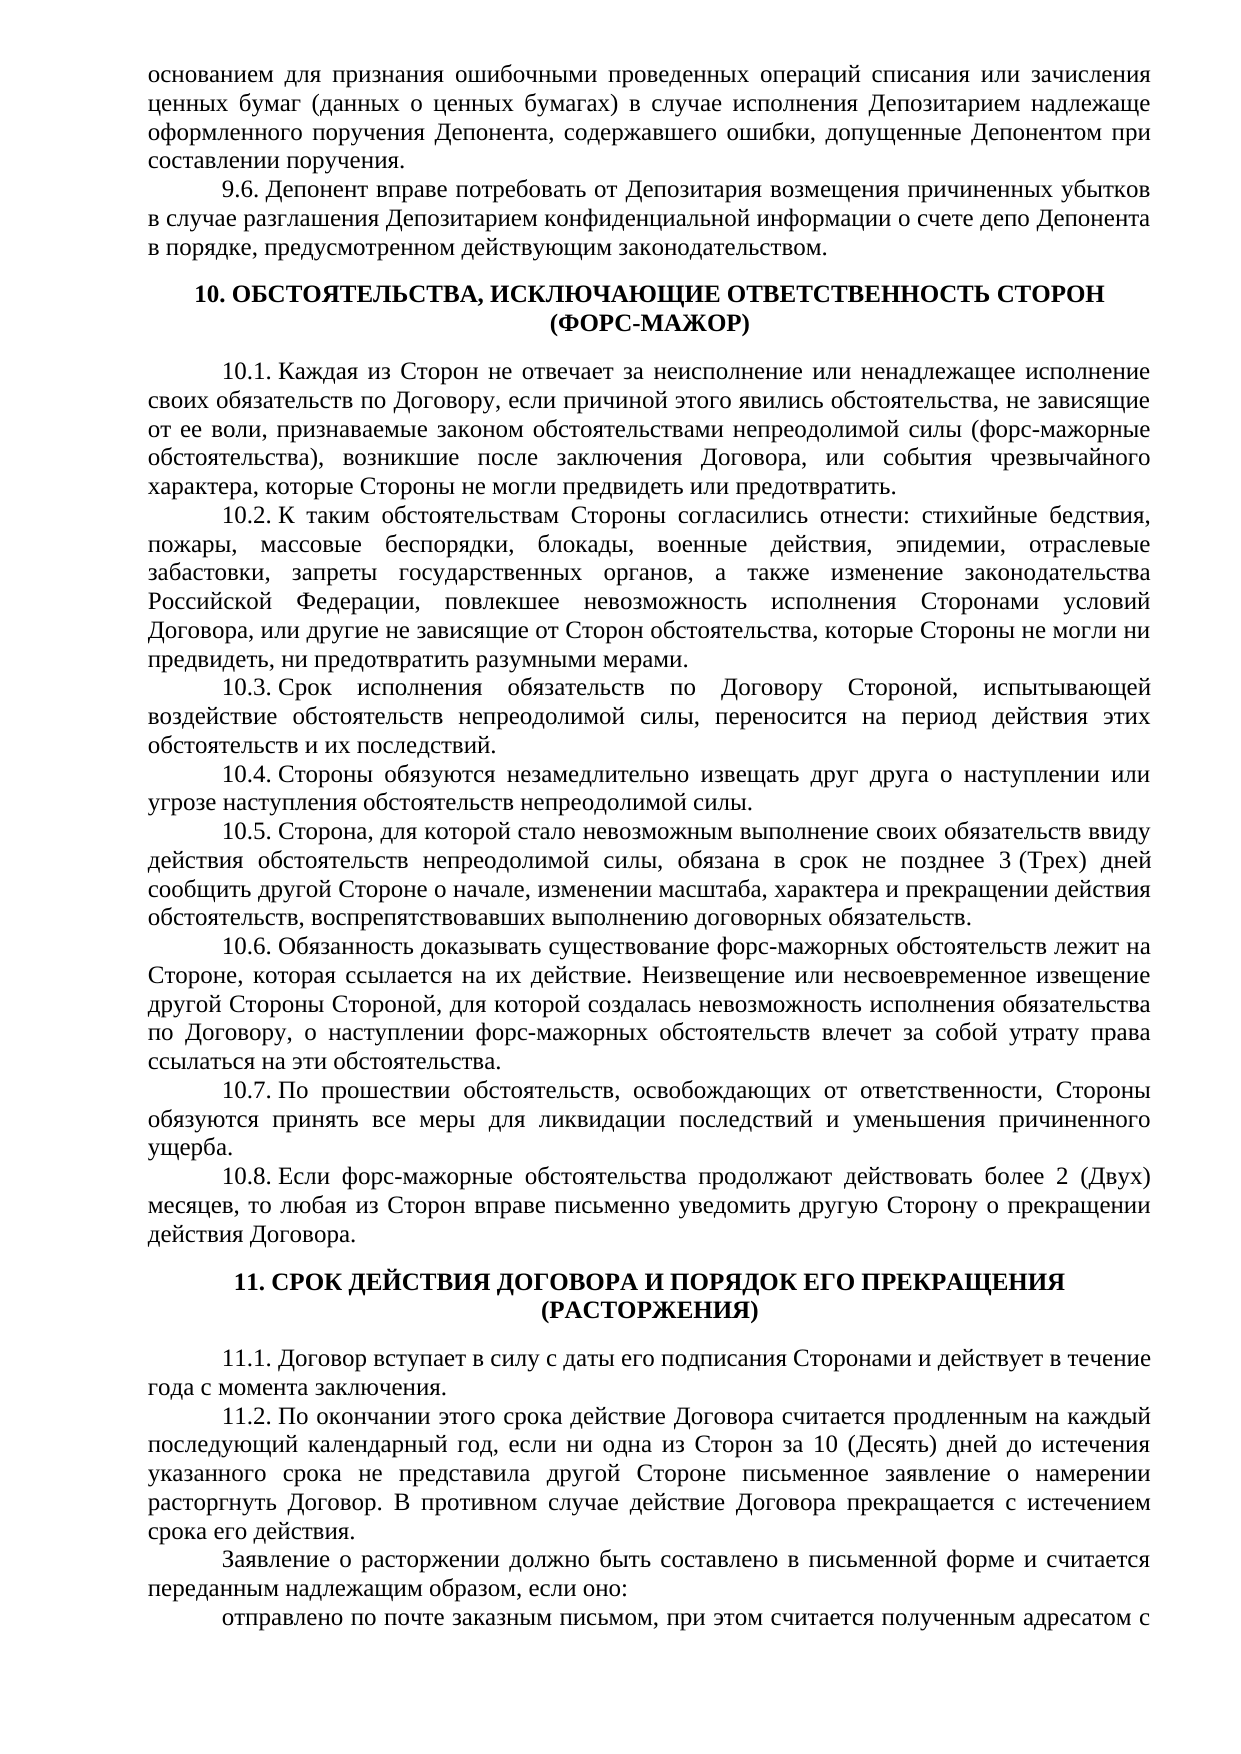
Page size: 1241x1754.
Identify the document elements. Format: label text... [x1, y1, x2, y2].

text 10. ОБСТОЯТЕЛЬСТВА, ИСКЛЮЧАЮЩИЕ ОТВЕТСТВЕННОСТЬ СТОРОН (ФОРС-МАЖОР) [148, 279, 1152, 337]
text 11.2. По окончании этого срока действие Договора считается продленным на каждый последующий календарный год, если ни одна из Сторон за 10 (Десять) дней до истечения указанного срока не представила другой Стороне письменное заявление о намерении расторгнуть Договор. В противном случае действие Договора прекращается с истечением срока его действия. [148, 1401, 1152, 1544]
text 10.1. Каждая из Сторон не отвечает за неисполнение или ненадлежащее исполнение своих обязательств по Договору, если причиной этого явились обстоятельства, не зависящие от ее воли, признаваемые законом обстоятельствами непреодолимой силы (форс-мажорные обстоятельства), возникшие после заключения Договора, или события чрезвычайного характера, которые Стороны не могли предвидеть или предотвратить. [148, 356, 1152, 500]
text 10.8. Если форс-мажорные обстоятельства продолжают действовать более 2 (Двух) месяцев, то любая из Сторон вправе письменно уведомить другую Сторону о прекращении действия Договора. [148, 1161, 1152, 1247]
text 10.3. Срок исполнения обязательств по Договору Стороной, испытывающей воздействие обстоятельств непреодолимой силы, переносится на период действия этих обстоятельств и их последствий. [148, 672, 1152, 759]
text 10.4. Стороны обязуются незамедлительно извещать друг друга о наступлении или угрозе наступления обстоятельств непреодолимой силы. [148, 759, 1152, 816]
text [148, 59, 1152, 174]
text 10.7. По прошествии обстоятельств, освобождающих от ответственности, Стороны обязуются принять все меры для ликвидации последствий и уменьшения причиненного ущерба. [148, 1075, 1152, 1161]
text 10.6. Обязанность доказывать существование форс-мажорных обстоятельств лежит на Стороне, которая ссылается на их действие. Неизвещение или несвоевременное извещение другой Стороны Стороной, для которой создалась невозможность исполнения обязательства по Договору, о наступлении форс-мажорных обстоятельств влечет за собой утрату права ссылаться на эти обстоятельства. [148, 931, 1152, 1075]
text 10.5. Сторона, для которой стало невозможным выполнение своих обязательств ввиду действия обстоятельств непреодолимой силы, обязана в срок не позднее 3 (Трех) дней сообщить другой Стороне о начале, изменении масштаба, характера и прекращении действия обстоятельств, воспрепятствовавших выполнению договорных обязательств. [148, 816, 1152, 931]
text 10.2. К таким обстоятельствам Стороны согласились отнести: стихийные бедствия, пожары, массовые беспорядки, блокады, военные действия, эпидемии, отраслевые забастовки, запреты государственных органов, а также изменение законодательства Российской Федерации, повлекшее невозможность исполнения Сторонами условий Договора, или другие не зависящие от Сторон обстоятельства, которые Стороны не могли ни предвидеть, ни предотвратить разумными мерами. [148, 500, 1152, 672]
text 11. СРОК ДЕЙСТВИЯ ДОГОВОРА И ПОРЯДОК ЕГО ПРЕКРАЩЕНИЯ (РАСТОРЖЕНИЯ) [148, 1267, 1152, 1324]
text 9.6. Депонент вправе потребовать от Депозитария возмещения причиненных убытков в случае разглашения Депозитарием конфиденциальной информации о счете депо Депонента в порядке, предусмотренном действующим законодательством. [148, 174, 1152, 260]
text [148, 1602, 1152, 1631]
text Заявление о расторжении должно быть составлено в письменной форме и считается переданным надлежащим образом, если оно: [148, 1544, 1152, 1602]
text 11.1. Договор вступает в силу с даты его подписания Сторонами и действует в течение года с момента заключения. [148, 1343, 1152, 1401]
